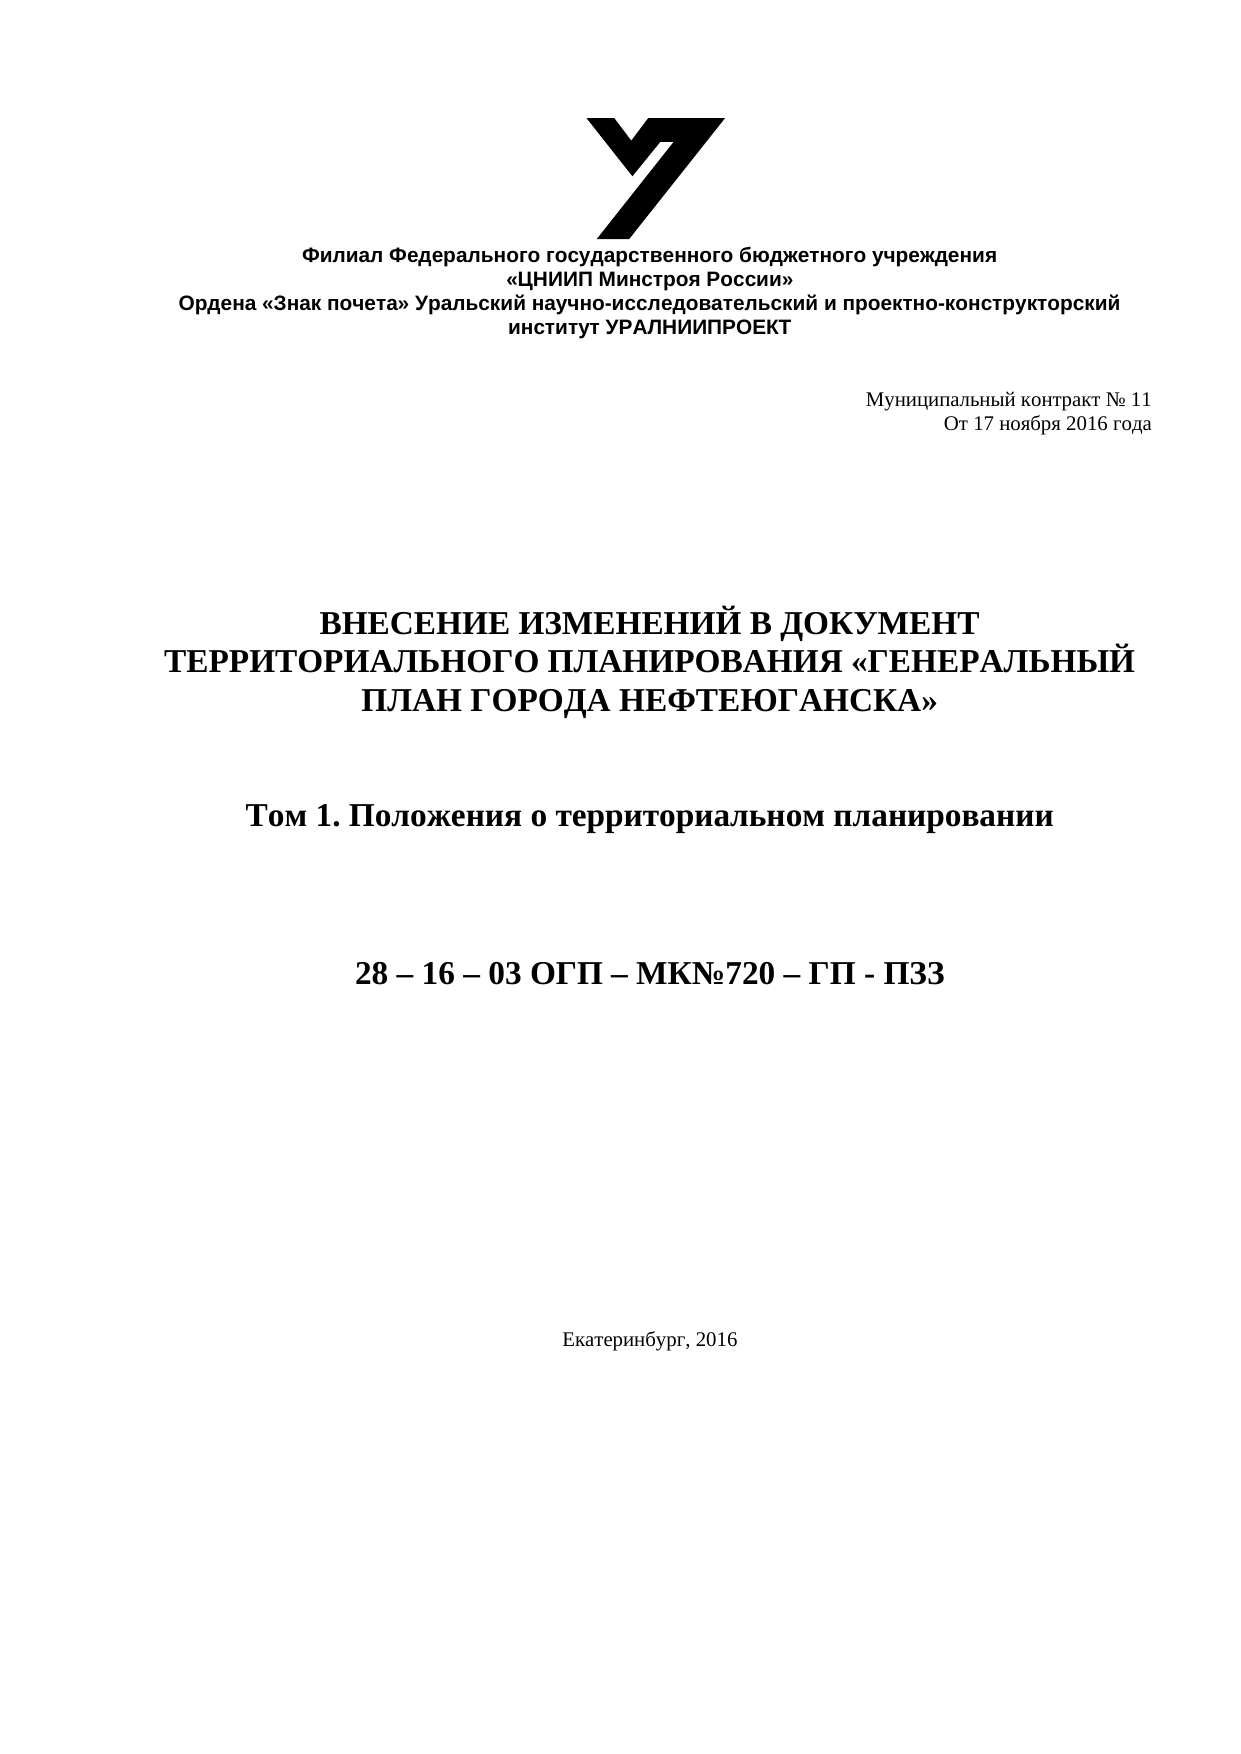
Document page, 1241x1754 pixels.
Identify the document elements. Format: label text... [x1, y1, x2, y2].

table_header Филиал Федерального государственного бюджетного учреждения «ЦНИИП Минстроя России» Ордена «Знак почета» Уральский научно-исследовательский и проектно-конструкторский институт УРАЛНИИПРОЕКТ Муниципальный контракт № 11 От 17 ноября 2016 года ВНЕСЕНИЕ ИЗМЕНЕНИЙ В ДОКУМЕНТ ТЕРРИТОРИАЛЬНОГО ПЛАНИРОВАНИЯ «ГЕНЕРАЛЬНЫЙ ПЛАН ГОРОДА НЕФТЕЮГАНСКА» Том 1. Положения о территориальном планировании 28 – 16 – 03 ОГП – МК№720 – ГП - ПЗЗ Екатеринбург, 2016 [136, 118, 1163, 1375]
